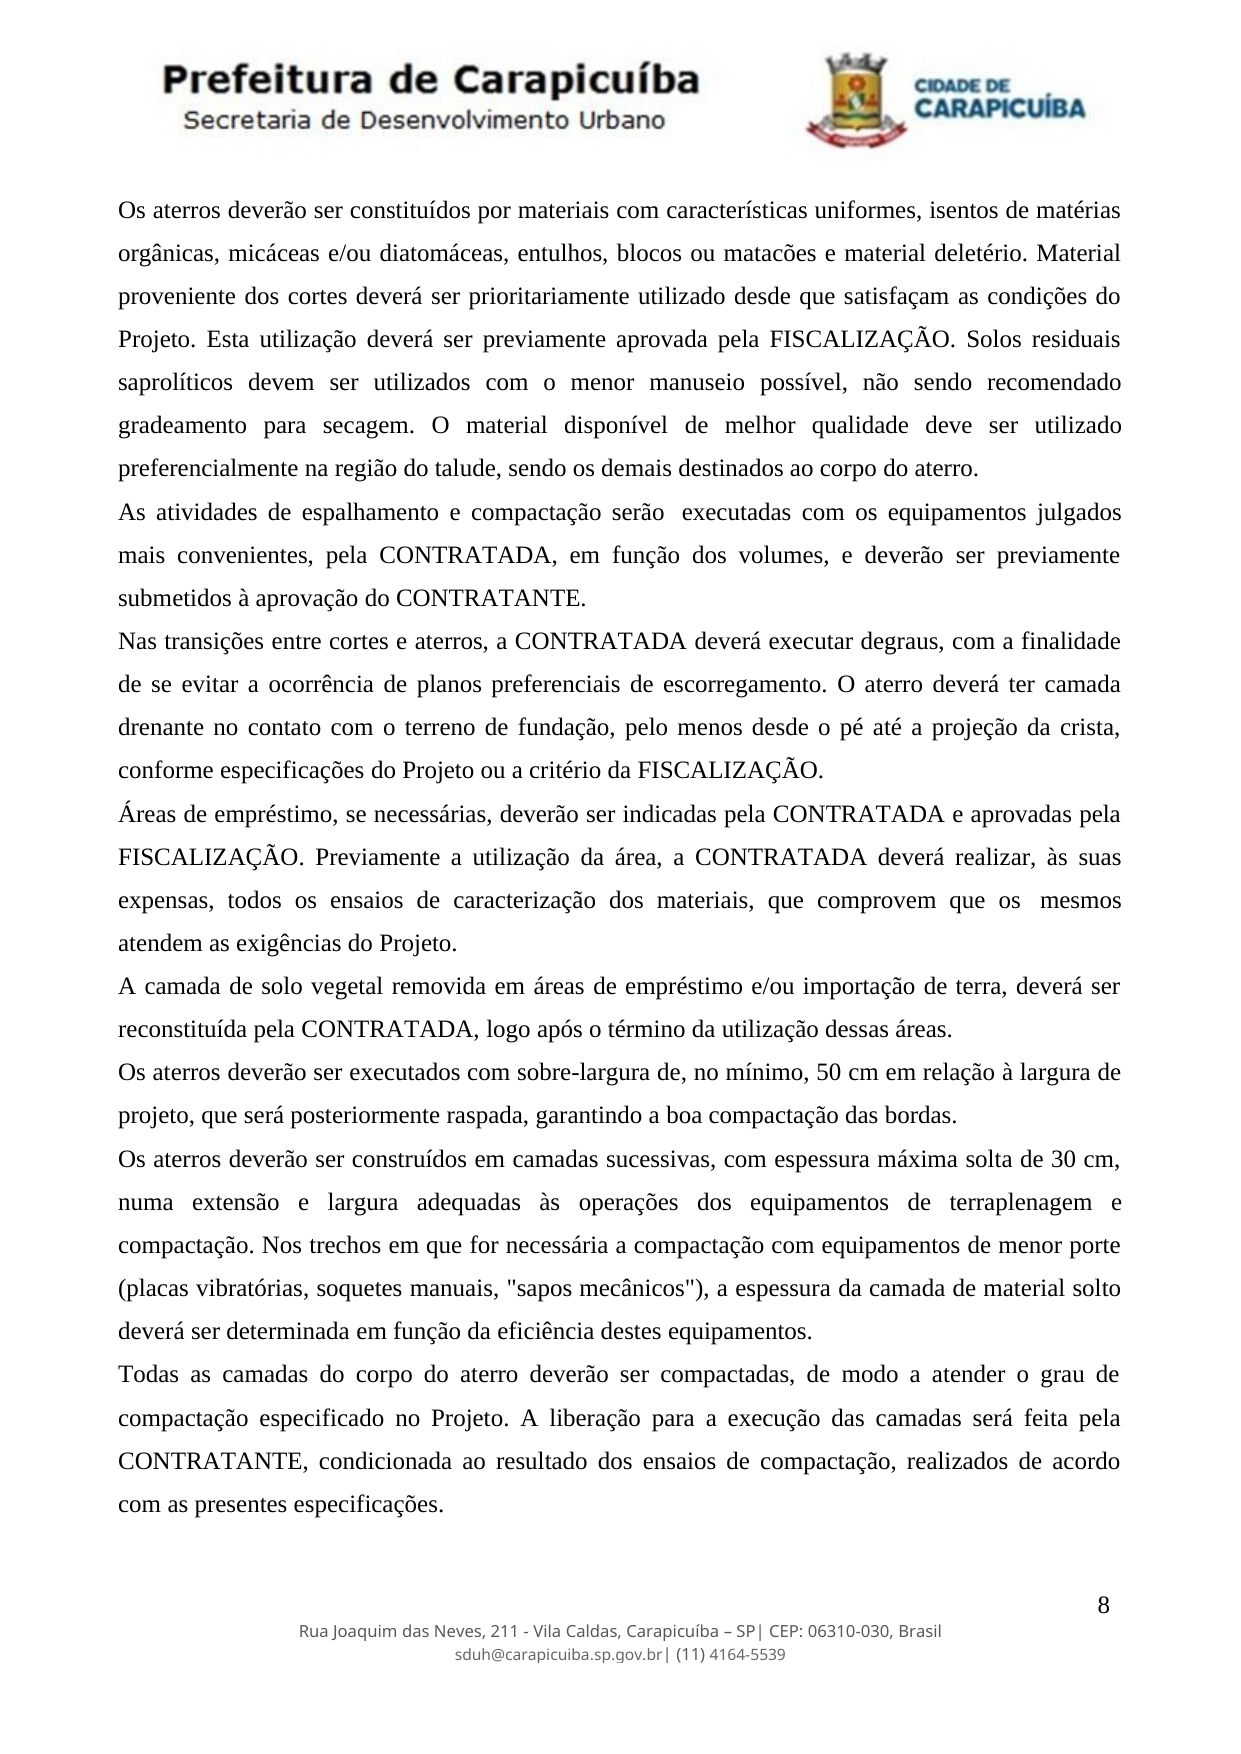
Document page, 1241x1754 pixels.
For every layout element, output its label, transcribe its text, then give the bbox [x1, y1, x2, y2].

text As atividades de espalhamento e compactação serão executadas com os equipamentos julgados mais convenientes, pela CONTRATADA, em função dos volumes, e deverão ser previamente submetidos à aprovação do CONTRATANTE. [118, 497, 1122, 612]
text Os aterros deverão ser constituídos por materiais com características uniformes, isentos de matérias orgânicas, micáceas e/ou diatomáceas, entulhos, blocos ou matacões e material deletério. Material proveniente dos cortes deverá ser prioritariamente utilizado desde que satisfaçam as condições do Projeto. Esta utilização deverá ser previamente aprovada pela FISCALIZAÇÃO. Solos residuais saprolíticos devem ser utilizados com o menor manuseio possível, não sendo recomendado gradeamento para secagem. O material disponível de melhor qualidade deve ser utilizado preferencialmente na região do talude, sendo os demais destinados ao corpo do aterro. [118, 195, 1122, 482]
text Os aterros deverão ser executados com sobre-largura de, no mínimo, 50 cm em relação à largura de projeto, que será posteriormente raspada, garantindo a boa compactação das bordas. [118, 1057, 1122, 1129]
text Todas as camadas do corpo do aterro deverão ser compactadas, de modo a atender o grau de compactação especificado no Projeto. A liberação para a execução das camadas será feita pela CONTRATANTE, condicionada ao resultado dos ensaios de compactação, realizados de acordo com as presentes especificações. [118, 1359, 1122, 1518]
text Os aterros deverão ser construídos em camadas sucessivas, com espessura máxima solta de 30 cm, numa extensão e largura adequadas às operações dos equipamentos de terraplenagem e compactação. Nos trechos em que for necessária a compactação com equipamentos de menor porte (placas vibratórias, soquetes manuais, "sapos mecânicos"), a espessura da camada de material solto deverá ser determinada em função da eficiência destes equipamentos. [118, 1144, 1122, 1345]
text A camada de solo vegetal removida em áreas de empréstimo e/ou importação de terra, deverá ser reconstituída pela CONTRATADA, logo após o término da utilização dessas áreas. [118, 971, 1122, 1043]
picture [144, 46, 1108, 168]
text Nas transições entre cortes e aterros, a CONTRATADA deverá executar degraus, com a finalidade de se evitar a ocorrência de planos preferenciais de escorregamento. O aterro deverá ter camada drenante no contato com o terreno de fundação, pelo menos desde o pé até a projeção da crista, conforme especificações do Projeto ou a critério da FISCALIZAÇÃO. [118, 626, 1122, 784]
text Áreas de empréstimo, se necessárias, deverão ser indicadas pela CONTRATADA e aprovadas pela FISCALIZAÇÃO. Previamente a utilização da área, a CONTRATADA deverá realizar, às suas expensas, todos os ensaios de caracterização dos materiais, que comprovem que os mesmos atendem as exigências do Projeto. [118, 799, 1122, 957]
